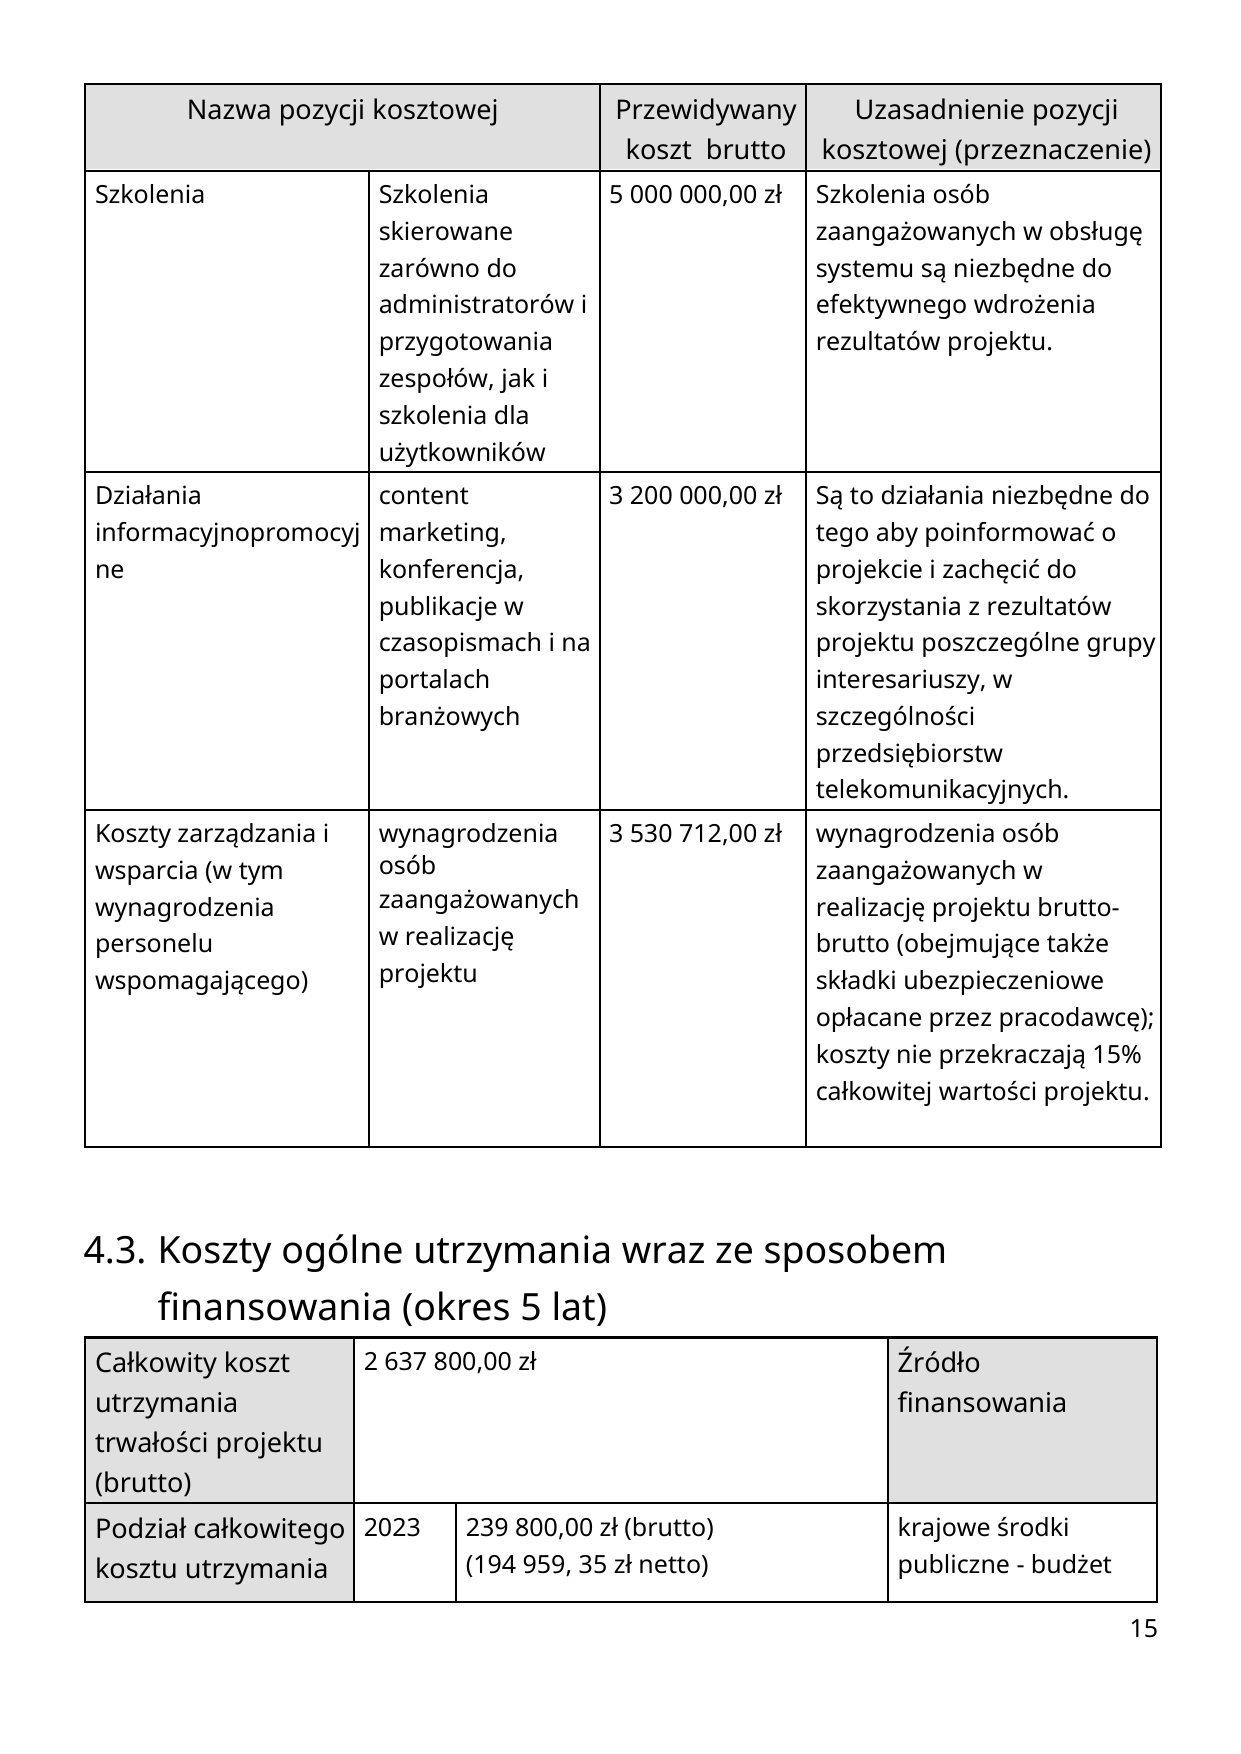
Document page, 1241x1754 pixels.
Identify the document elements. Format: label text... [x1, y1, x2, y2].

table_cell Są to działania niezbędne do tego aby poinformować o projekcie i zachęcić do skorzystania z rezultatów projektu poszczególne grupy interesariuszy, w szczególności przedsiębiorstw telekomunikacyjnych. [807, 473, 1160, 808]
table_cell wynagrodzenia osób zaangażowanych w realizację projektu brutto-brutto (obejmujące także składki ubezpieczeniowe opłacane przez pracodawcę); koszty nie przekraczają 15% całkowitej wartości projektu. [807, 811, 1160, 1146]
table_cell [889, 1504, 1156, 1601]
table_cell wynagrodzenia osób zaangażowanych w realizację projektu [370, 811, 599, 1146]
table_cell Szkolenia osób zaangażowanych w obsługę systemu są niezbędne do efektywnego wdrożenia rezultatów projektu. [807, 172, 1160, 471]
table_header Nazwa pozycji kosztowej [86, 85, 599, 169]
table_header Źródło finansowania [889, 1339, 1156, 1502]
table_header Całkowity koszt utrzymania trwałości projektu (brutto) [86, 1339, 353, 1502]
table_cell 2023 [355, 1504, 455, 1601]
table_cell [457, 1504, 887, 1601]
table_cell Działania informacyjnopromocyjne [86, 473, 368, 808]
table_header 2 637 800,00 zł [355, 1339, 887, 1502]
table_cell Szkolenia skierowane zarówno do administratorów i przygotowania zespołów, jak i szkolenia dla użytkowników [370, 172, 599, 471]
table_header Przewidywany koszt brutto [601, 85, 805, 169]
table_cell 3 200 000,00 zł [601, 473, 805, 808]
table_cell content marketing, konferencja, publikacje w czasopismach i na portalach branżowych [370, 473, 599, 808]
table_header Uzasadnienie pozycji kosztowej (przeznaczenie) [807, 85, 1160, 169]
table_cell 3 530 712,00 zł [601, 811, 805, 1146]
table_cell Koszty zarządzania i wsparcia (w tym wynagrodzenia personelu wspomagającego) [86, 811, 368, 1146]
list Koszty ogólne utrzymania wraz ze sposobem finansowania (okres 5 lat) [83, 1224, 1158, 1331]
table_cell Szkolenia [86, 172, 368, 471]
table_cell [86, 1504, 353, 1601]
table_cell 5 000 000,00 zł [601, 172, 805, 471]
